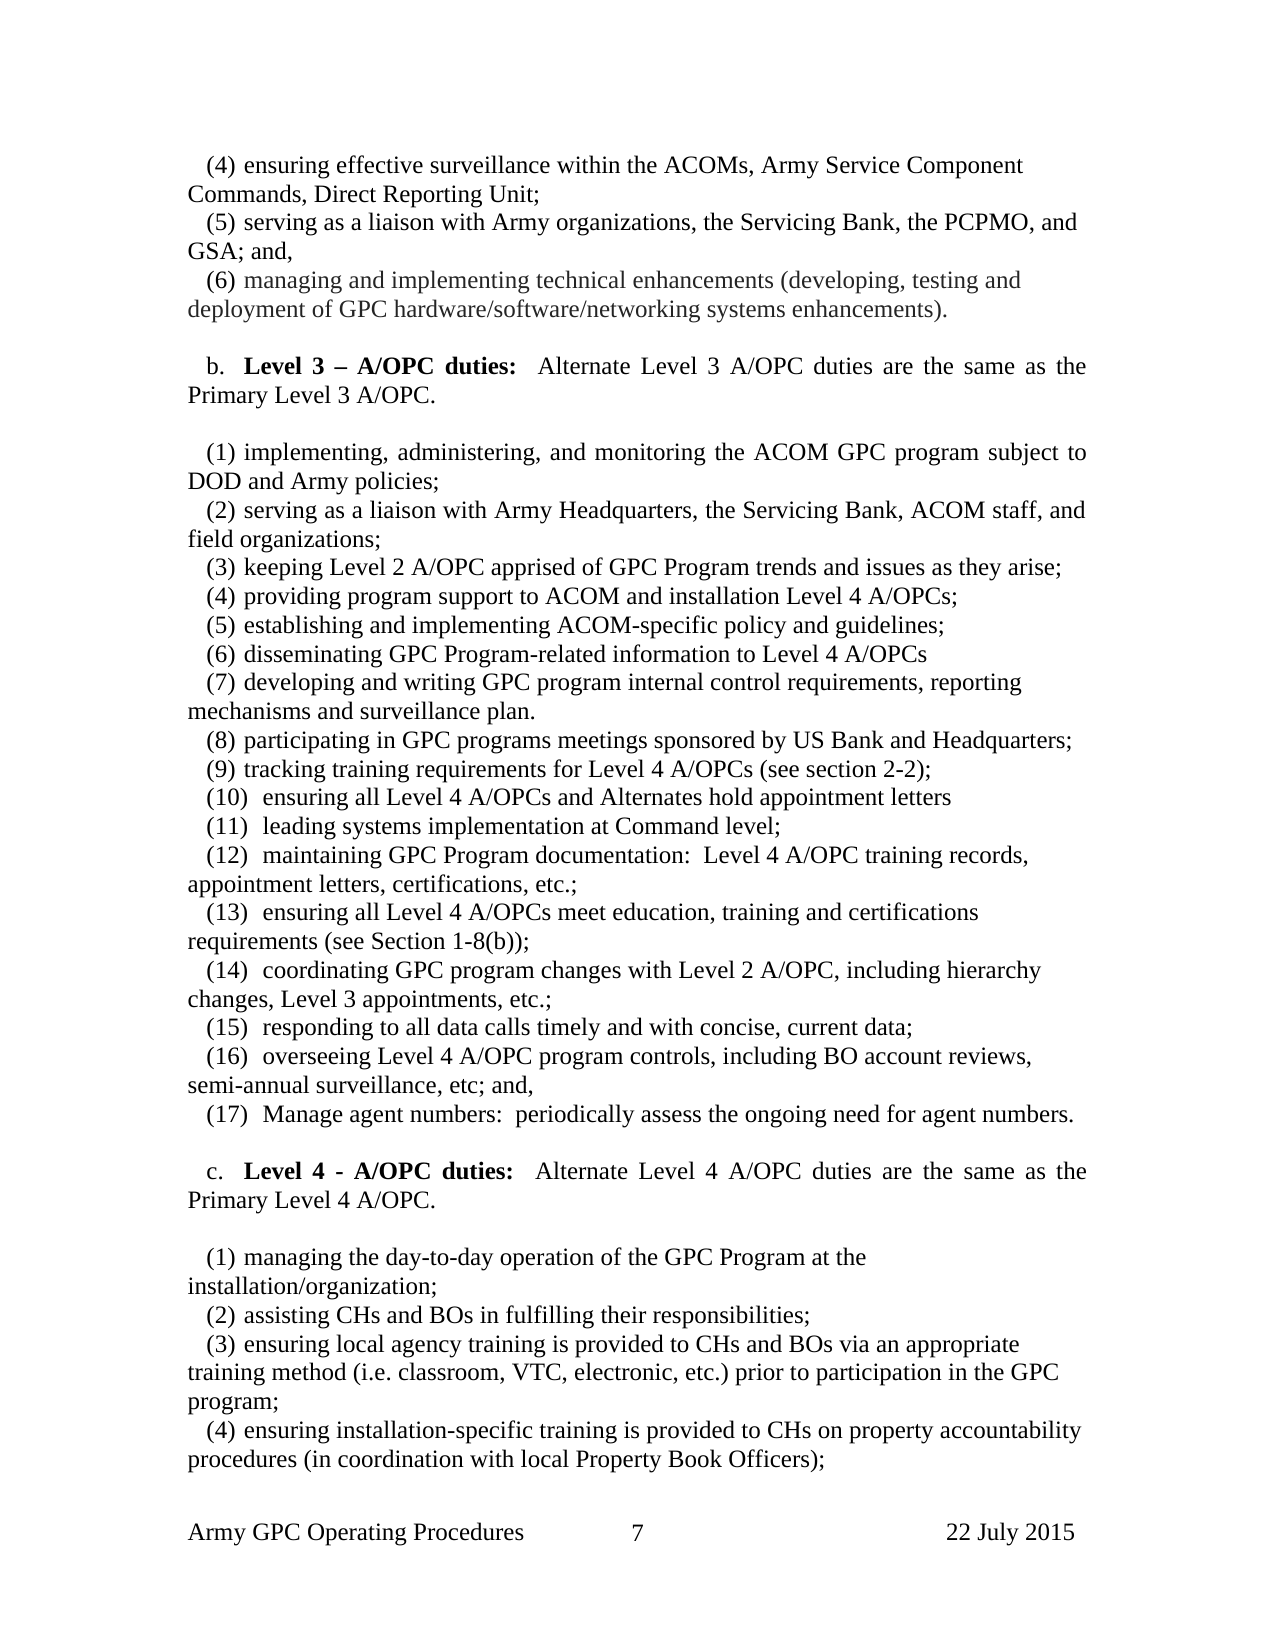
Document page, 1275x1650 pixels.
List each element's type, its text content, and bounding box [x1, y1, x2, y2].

text (3) keeping Level 2 A/OPC apprised of GPC Program trends and issues as they arise; [187, 552, 1087, 581]
text (11) leading systems implementation at Command level; [187, 811, 1087, 840]
text (2) assisting CHs and BOs in fulfilling their responsibilities; [187, 1300, 1087, 1329]
text (6) disseminating GPC Program-related information to Level 4 A/OPCs [187, 639, 1087, 667]
text (10) ensuring all Level 4 A/OPCs and Alternates hold appointment letters [187, 782, 1087, 811]
text (4) providing program support to ACOM and installation Level 4 A/OPCs; [187, 581, 1087, 610]
text (4) ensuring effective surveillance within the ACOMs, Army Service Component Commands, Direct Reporting Unit; [187, 150, 1087, 207]
text (12) maintaining GPC Program documentation: Level 4 A/OPC training records, appointment letters, certifications, etc.; [187, 840, 1087, 897]
text (14) coordinating GPC program changes with Level 2 A/OPC, including hierarchy changes, Level 3 appointments, etc.; [187, 955, 1087, 1012]
text (7) developing and writing GPC program internal control requirements, reporting mechanisms and surveillance plan. [187, 667, 1087, 725]
text (1) managing the day-to-day operation of the GPC Program at the installation/organization; [187, 1242, 1087, 1300]
text (2) serving as a liaison with Army Headquarters, the Servicing Bank, ACOM staff, and field organizations; [187, 495, 1087, 552]
text (15) responding to all data calls timely and with concise, current data; [187, 1012, 1087, 1041]
text (5) serving as a liaison with Army organizations, the Servicing Bank, the PCPMO, and GSA; and, [187, 207, 1087, 265]
text (16) overseeing Level 4 A/OPC program controls, including BO account reviews, semi-annual surveillance, etc; and, [187, 1041, 1087, 1099]
text (13) ensuring all Level 4 A/OPCs meet education, training and certifications requirements (see Section 1-8(b)); [187, 897, 1087, 955]
text c. Level 4 - A/OPC duties: Alternate Level 4 A/OPC duties are the same as the Primary Level 4 A/OPC. [187, 1156, 1087, 1214]
text (17) Manage agent numbers: periodically assess the ongoing need for agent numbers. [187, 1099, 1087, 1127]
text (9) tracking training requirements for Level 4 A/OPCs (see section 2-2); [187, 754, 1087, 782]
text (5) establishing and implementing ACOM-specific policy and guidelines; [187, 610, 1087, 639]
text (8) participating in GPC programs meetings sponsored by US Bank and Headquarters; [187, 725, 1087, 754]
text (4) ensuring installation-specific training is provided to CHs on property accountability procedures (in coordination with local Property Book Officers); [187, 1415, 1087, 1472]
text b. Level 3 – A/OPC duties: Alternate Level 3 A/OPC duties are the same as the Primary Level 3 A/OPC. [187, 351, 1087, 409]
text (3) ensuring local agency training is provided to CHs and BOs via an appropriate training method (i.e. classroom, VTC, electronic, etc.) prior to participation in the GPC program; [187, 1329, 1087, 1415]
text (6) managing and implementing technical enhancements (developing, testing and deployment of GPC hardware/software/networking systems enhancements). [187, 265, 1087, 322]
text (1) implementing, administering, and monitoring the ACOM GPC program subject to DOD and Army policies; [187, 437, 1087, 495]
